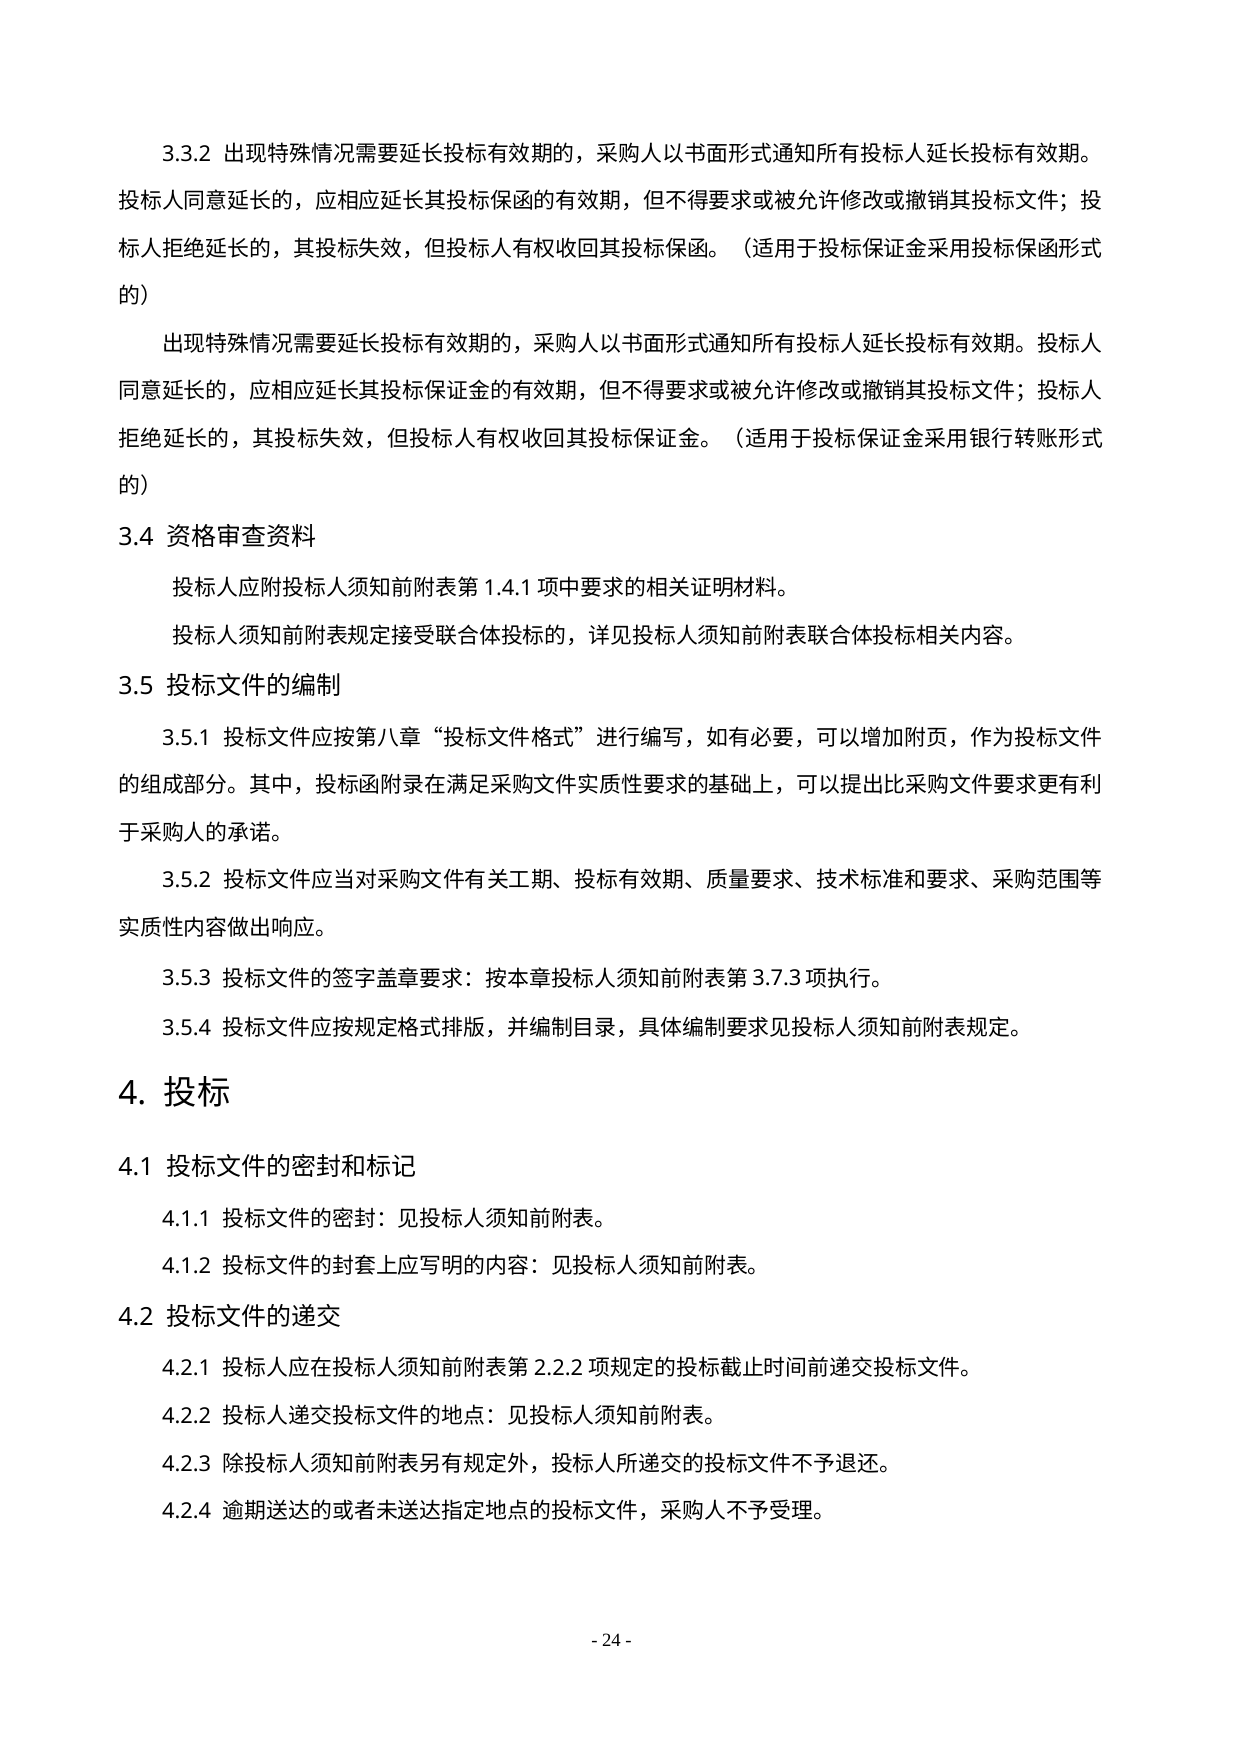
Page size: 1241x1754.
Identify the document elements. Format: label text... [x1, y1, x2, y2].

subtitle 4.1 投标文件的密封和标记 [118, 1146, 1104, 1183]
subtitle 4.2 投标文件的递交 [118, 1296, 1104, 1332]
text 4.1.1 投标文件的密封：见投标人须知前附表。 [118, 1201, 1104, 1233]
text 3.5.2 投标文件应当对采购文件有关工期、投标有效期、质量要求、技术标准和要求、采购范围等实质性内容做出响应。 [118, 862, 1104, 942]
text 4.2.3 除投标人须知前附表另有规定外，投标人所递交的投标文件不予退还。 [118, 1446, 1104, 1477]
text 4.2.4 逾期送达的或者未送达指定地点的投标文件，采购人不予受理。 [118, 1493, 1104, 1525]
text 投标人须知前附表规定接受联合体投标的，详见投标人须知前附表联合体投标相关内容。 [129, 618, 1101, 649]
subtitle 3.5 投标文件的编制 [118, 665, 1104, 702]
text 4.1.2 投标文件的封套上应写明的内容：见投标人须知前附表。 [118, 1248, 1104, 1280]
text 3.5.4 投标文件应按规定格式排版，并编制目录，具体编制要求见投标人须知前附表规定。 [118, 1010, 1116, 1041]
text 4.2.2 投标人递交投标文件的地点：见投标人须知前附表。 [118, 1398, 1104, 1430]
text 3.5.3 投标文件的签字盖章要求：按本章投标人须知前附表第3.7.3项执行。 [118, 957, 1104, 992]
text 3.5.1 投标文件应按第八章“投标文件格式”进行编写，如有必要，可以增加附页，作为投标文件的组成部分。其中，投标函附录在满足采购文件实质性要求的基础上，可以提出比采购文件要求更有利于采购人的承诺。 [118, 720, 1104, 847]
text 4.2.1 投标人应在投标人须知前附表第 2.2.2 项规定的投标截止时间前递交投标文件。 [118, 1350, 1104, 1382]
subtitle 3.4 资格审查资料 [118, 516, 1104, 552]
text 出现特殊情况需要延长投标有效期的，采购人以书面形式通知所有投标人延长投标有效期。投标人同意延长的，应相应延长其投标保证金的有效期，但不得要求或被允许修改或撤销其投标文件；投标人拒绝延长的，其投标失效，但投标人有权收回其投标保证金。（适用于投标保证金采用银行转账形式的） [118, 326, 1104, 500]
text 投标人应附投标人须知前附表第1.4.1项中要求的相关证明材料。 [129, 570, 1101, 602]
subtitle 4. 投标 [118, 1057, 1104, 1122]
text 3.3.2 出现特殊情况需要延长投标有效期的，采购人以书面形式通知所有投标人延长投标有效期。投标人同意延长的，应相应延长其投标保函的有效期，但不得要求或被允许修改或撤销其投标文件；投标人拒绝延长的，其投标失效，但投标人有权收回其投标保函。（适用于投标保证金采用投标保函形式的） [118, 136, 1104, 310]
